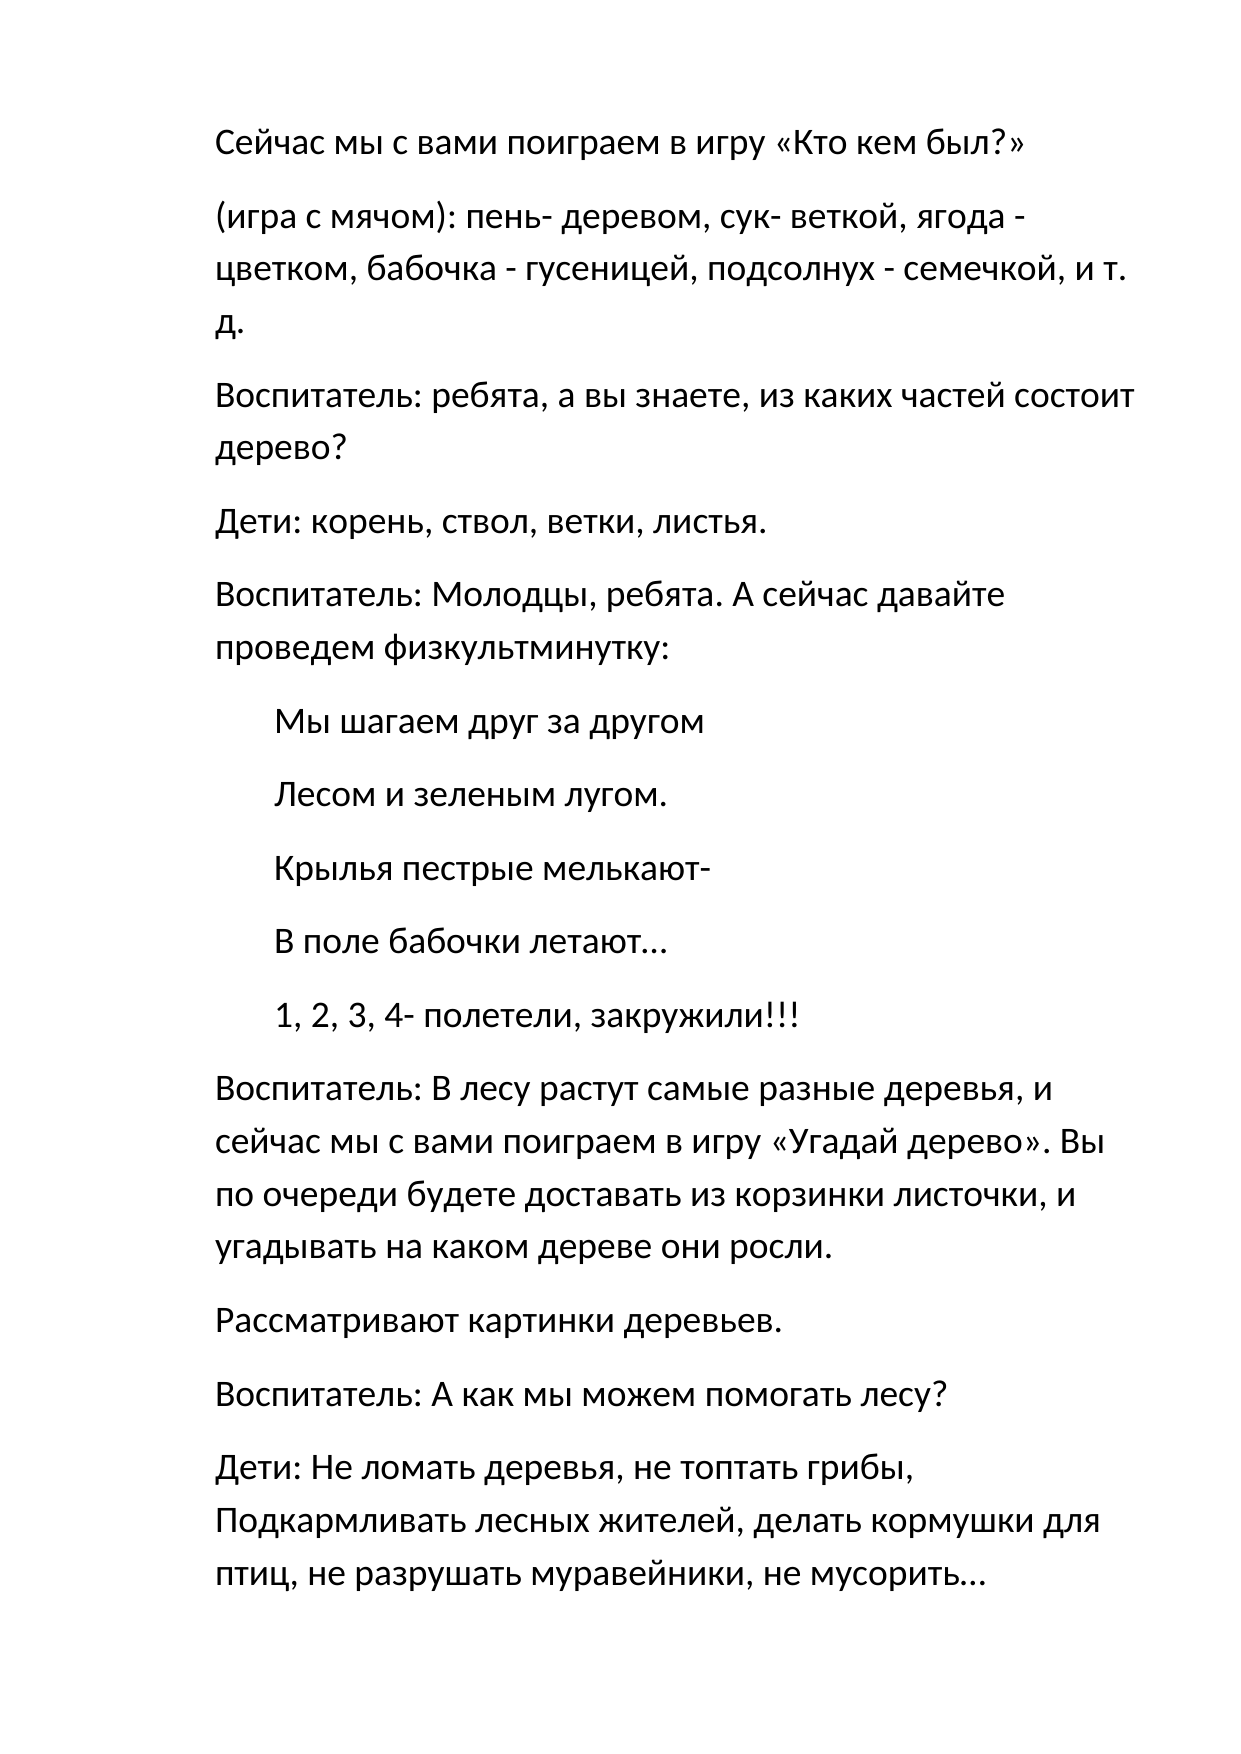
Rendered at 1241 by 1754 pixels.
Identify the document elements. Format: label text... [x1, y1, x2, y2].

text Рассматривают картинки деревьев. [215, 1296, 1152, 1342]
text Дети: корень, ствол, ветки, листья. [215, 497, 1152, 543]
text Воспитатель: А как мы можем помогать лесу? [215, 1369, 1152, 1415]
text 1, 2, 3, 4- полетели, закружили!!! [215, 991, 1152, 1037]
text В поле бабочки летают… [215, 917, 1152, 963]
text Воспитатель: В лесу растут самые разные деревья, и сейчас мы с вами поиграем в игру «Угадай дерево». Вы по очереди будете доставать из корзинки листочки, и угадывать на каком дереве они росли. [215, 1064, 1152, 1268]
text Крылья пестрые мелькают- [215, 844, 1152, 889]
text (игра с мячом): пень- деревом, сук- веткой, ягода - цветком, бабочка - гусеницей, подсолнух - семечкой, и т. д. [215, 192, 1152, 343]
text Мы шагаем друг за другом [215, 697, 1152, 742]
text Воспитатель: Молодцы, ребята. А сейчас давайте проведем физкультминутку: [215, 570, 1152, 669]
text Дети: Не ломать деревья, не топтать грибы, Подкармливать лесных жителей, делать кормушки для птиц, не разрушать муравейники, не мусорить… [215, 1443, 1152, 1594]
text Лесом и зеленым лугом. [215, 770, 1152, 816]
text Воспитатель: ребята, а вы знаете, из каких частей состоит дерево? [215, 371, 1152, 469]
text Сейчас мы с вами поиграем в игру «Кто кем был?» [215, 118, 1152, 164]
